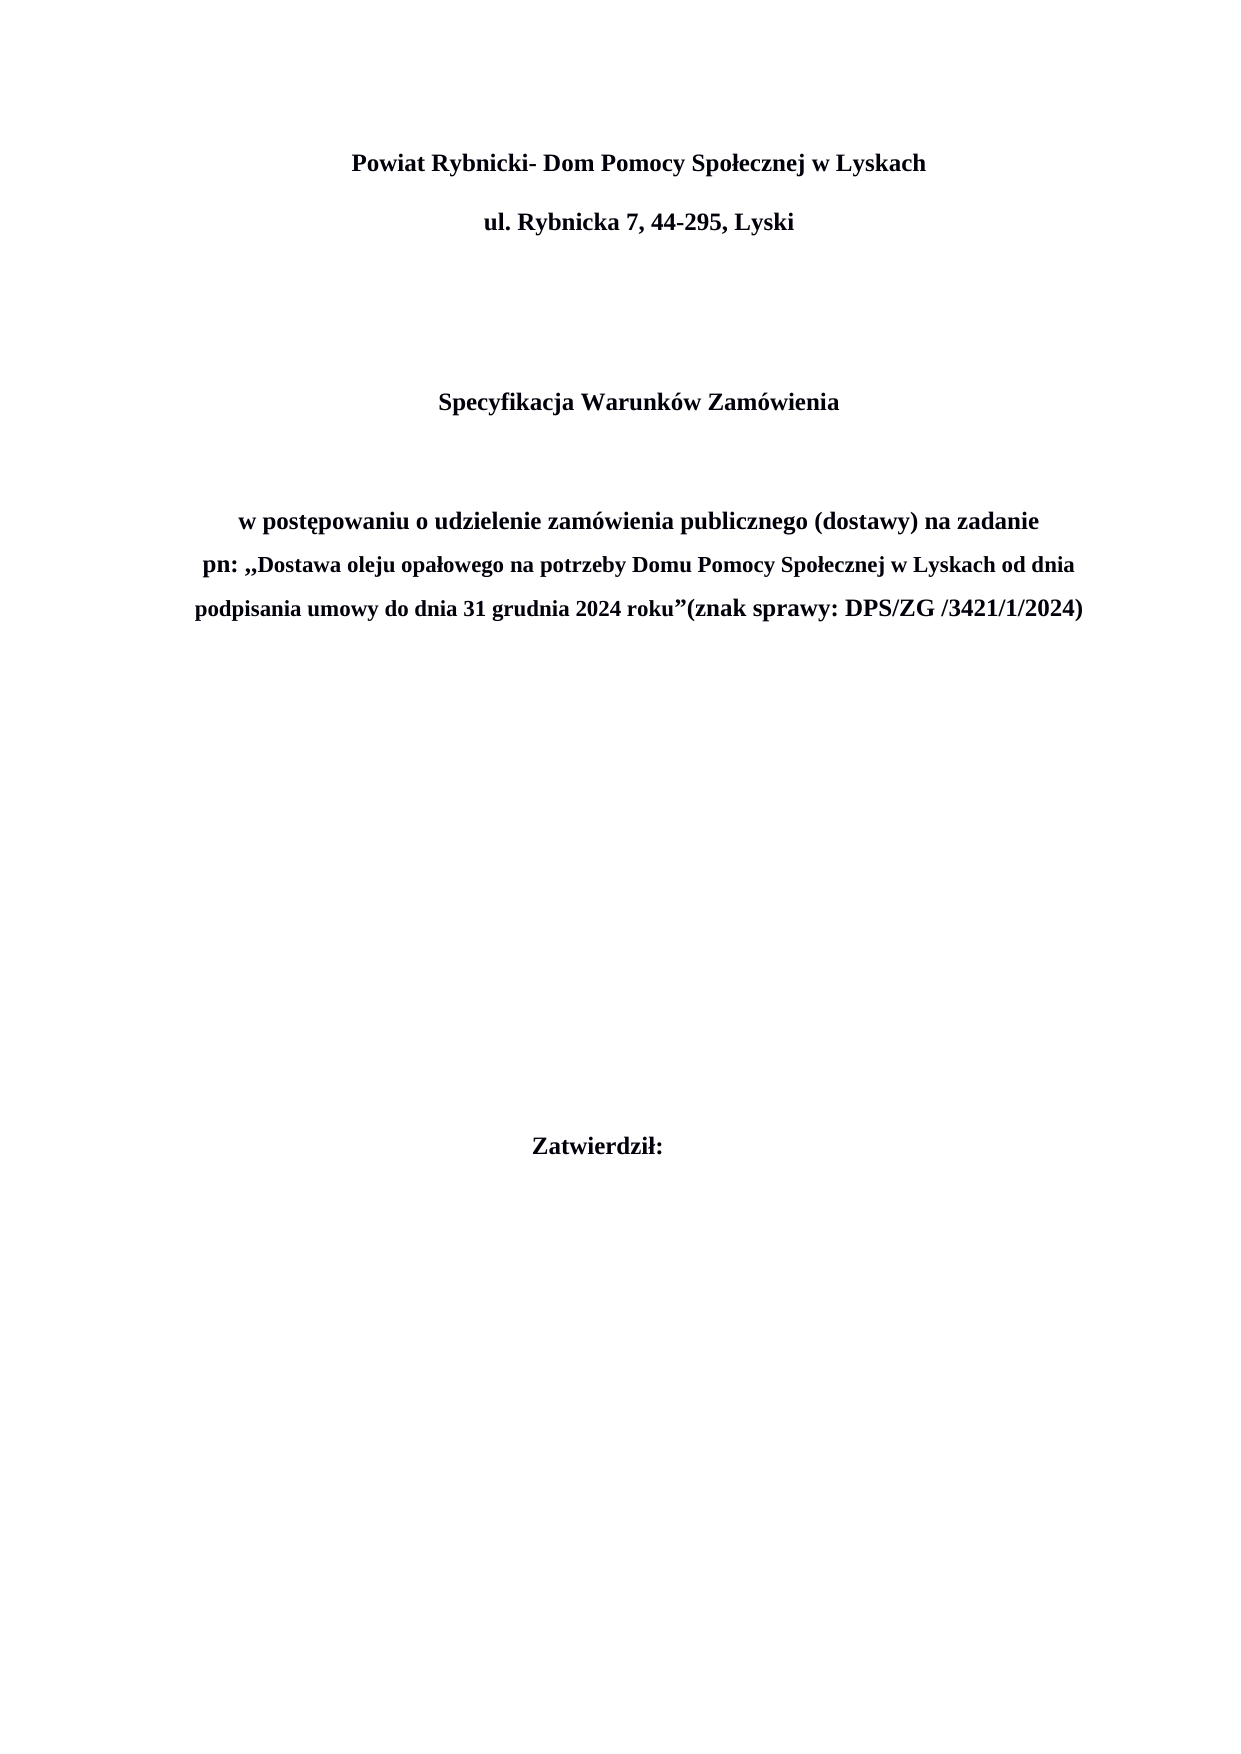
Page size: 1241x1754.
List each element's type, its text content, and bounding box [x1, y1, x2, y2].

text Specyfikacja Warunków Zamówienia [185, 387, 1093, 416]
text w postępowaniu o udzielenie zamówienia publicznego (dostawy) na zadanie pn: ,,Dostawa oleju opałowego na potrzeby Domu Pomocy Społecznej w Lyskach od dnia podpisania umowy do dnia 31 grudnia 2024 roku”(znak sprawy: DPS/ZG /3421/1/2024) [185, 506, 1093, 621]
text Powiat Rybnicki- Dom Pomocy Społecznej w Lyskach [185, 148, 1093, 176]
text ul. Rybnicka 7, 44-295, Lyski [185, 207, 1093, 236]
text Zatwierdził: [148, 1131, 1093, 1159]
